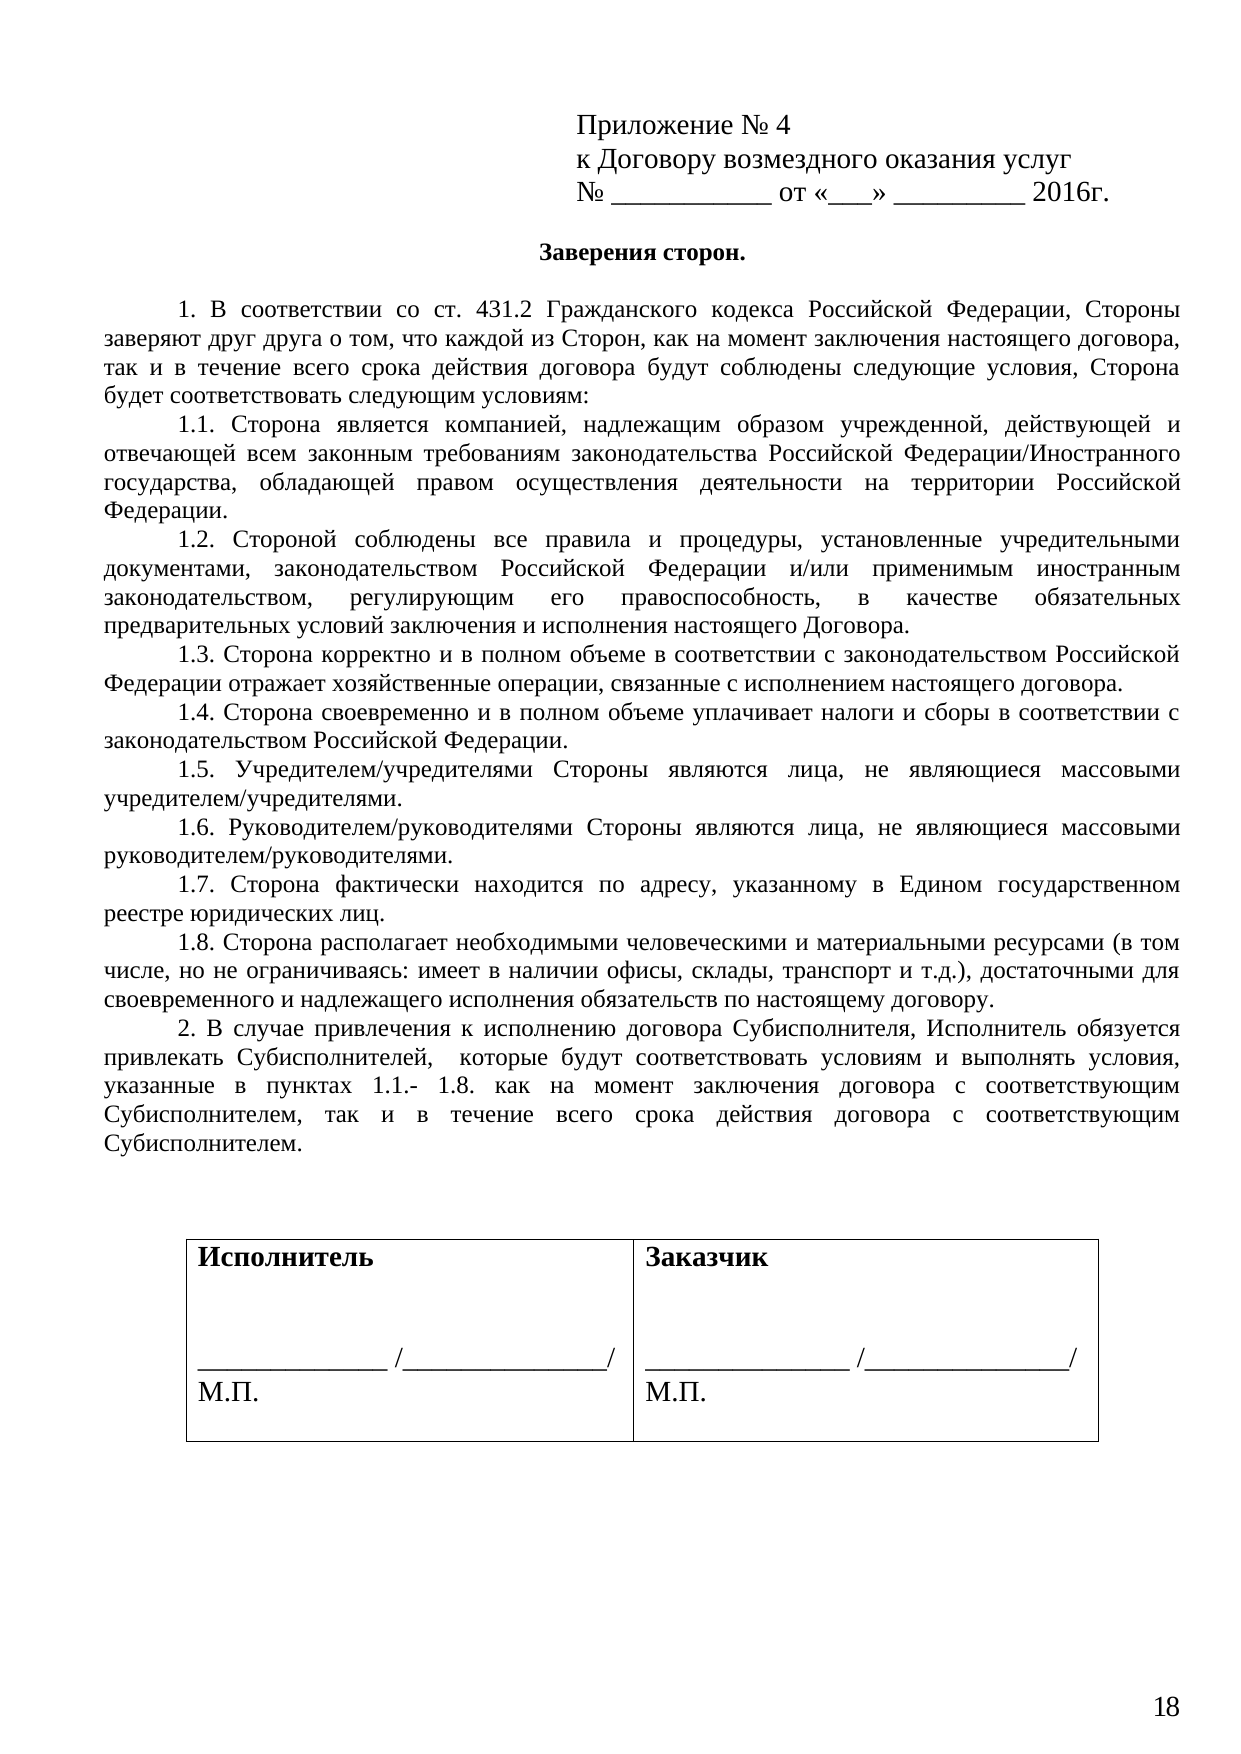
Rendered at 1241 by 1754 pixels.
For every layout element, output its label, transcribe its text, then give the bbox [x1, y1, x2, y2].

text 1.4. Сторона своевременно и в полном объеме уплачивает налоги и сборы в соответствии с законодательством Российской Федерации. [103, 697, 1181, 754]
text к Договору возмездного оказания услуг [103, 141, 1181, 174]
table_header Заказчик ______________ /______________/ М.П. [634, 1240, 1098, 1441]
text 1.5. Учредителем/учредителями Стороны являются лица, не являющиеся массовыми учредителем/учредителями. [103, 754, 1181, 812]
text 1.7. Сторона фактически находится по адресу, указанному в Едином государственном реестре юридических лиц. [103, 869, 1181, 927]
text 1.6. Руководителем/руководителями Стороны являются лица, не являющиеся массовыми руководителем/руководителями. [103, 812, 1181, 869]
text 1.8. Сторона располагает необходимыми человеческими и материальными ресурсами (в том числе, но не ограничиваясь: имеет в наличии офисы, склады, транспорт и т.д.), достаточными для своевременного и надлежащего исполнения обязательств по настоящему договору. [103, 927, 1181, 1013]
text 1. В соответствии со ст. 431.2 Гражданского кодекса Российской Федерации, Стороны заверяют друг друга о том, что каждой из Сторон, как на момент заключения настоящего договора, так и в течение всего срока действия договора будут соблюдены следующие условия, Сторона будет соответствовать следующим условиям: [103, 294, 1181, 409]
text 1.2. Стороной соблюдены все правила и процедуры, установленные учредительными документами, законодательством Российской Федерации и/или применимым иностранным законодательством, регулирующим его правоспособность, в качестве обязательных предварительных условий заключения и исполнения настоящего Договора. [103, 524, 1181, 639]
text Приложение № 4 [103, 107, 1181, 141]
text Заверения сторон. [103, 237, 1181, 266]
text 2. В случае привлечения к исполнению договора Субисполнителя, Исполнитель обязуется привлекать Субисполнителей, которые будут соответствовать условиям и выполнять условия, указанные в пунктах 1.1.- 1.8. как на момент заключения договора с соответствующим Субисполнителем, так и в течение всего срока действия договора с соответствующим Субисполнителем. [103, 1013, 1181, 1157]
text № ___________ от «___» _________ 2016г. [103, 174, 1181, 208]
table_header Исполнитель _____________ /______________/ М.П. [187, 1240, 633, 1441]
text 1.1. Сторона является компанией, надлежащим образом учрежденной, действующей и отвечающей всем законным требованиям законодательства Российской Федерации/Иностранного государства, обладающей правом осуществления деятельности на территории Российской Федерации. [103, 409, 1181, 524]
text 1.3. Сторона корректно и в полном объеме в соответствии с законодательством Российской Федерации отражает хозяйственные операции, связанные с исполнением настоящего договора. [103, 639, 1181, 697]
